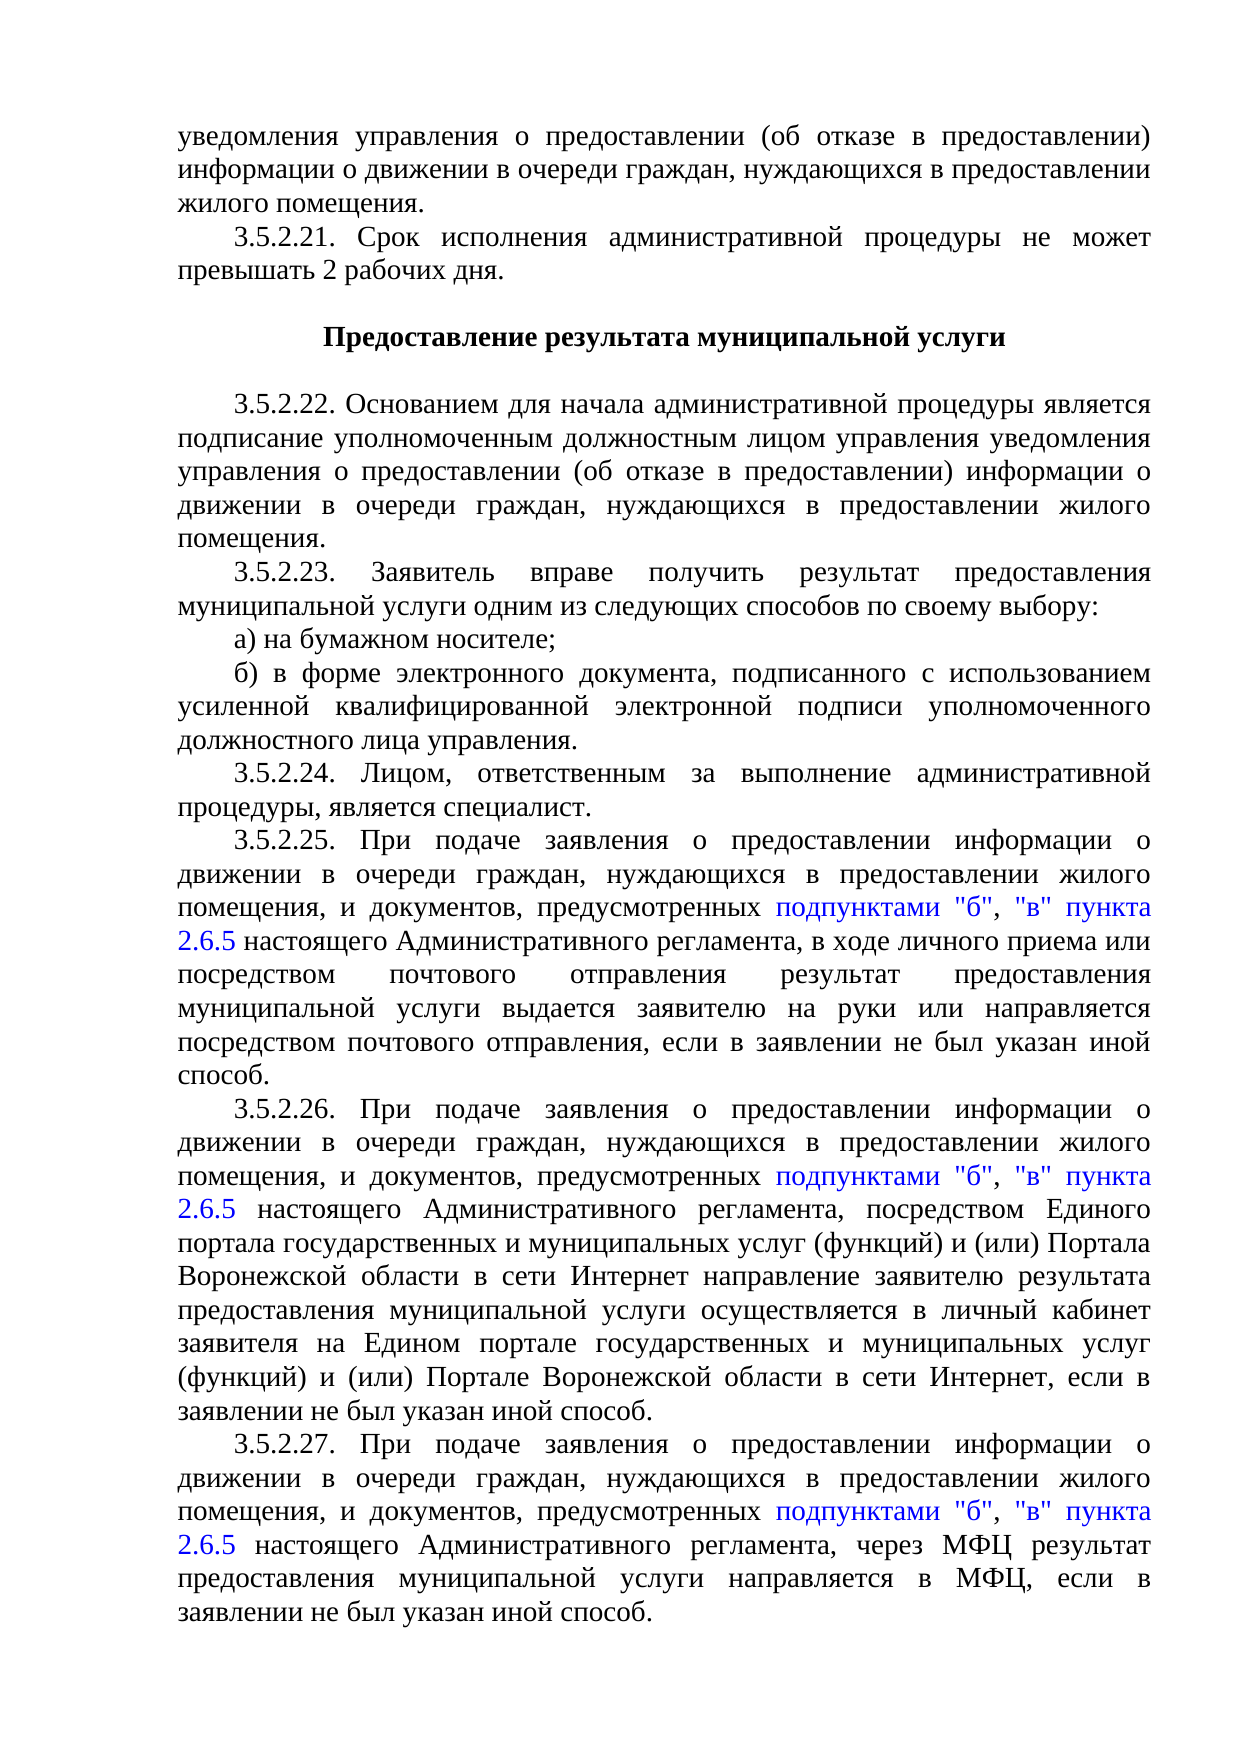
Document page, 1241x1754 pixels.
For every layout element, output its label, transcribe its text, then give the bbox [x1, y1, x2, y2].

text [177, 118, 1152, 219]
title Предоставление результата муниципальной услуги [177, 319, 1152, 353]
text 3.5.2.27. При подаче заявления о предоставлении информации о движении в очереди граждан, нуждающихся в предоставлении жилого помещения, и документов, предусмотренных подпунктами "б", "в" пункта 2.6.5 настоящего Административного регламента, через МФЦ результат предоставления муниципальной услуги направляется в МФЦ, если в заявлении не был указан иной способ. [177, 1426, 1152, 1627]
text 3.5.2.26. При подаче заявления о предоставлении информации о движении в очереди граждан, нуждающихся в предоставлении жилого помещения, и документов, предусмотренных подпунктами "б", "в" пункта 2.6.5 настоящего Административного регламента, посредством Единого портала государственных и муниципальных услуг (функций) и (или) Портала Воронежской области в сети Интернет направление заявителю результата предоставления муниципальной услуги осуществляется в личный кабинет заявителя на Едином портале государственных и муниципальных услуг (функций) и (или) Портале Воронежской области в сети Интернет, если в заявлении не был указан иной способ. [177, 1091, 1152, 1426]
text 3.5.2.22. Основанием для начала административной процедуры является подписание уполномоченным должностным лицом управления уведомления управления о предоставлении (об отказе в предоставлении) информации о движении в очереди граждан, нуждающихся в предоставлении жилого помещения. [177, 386, 1152, 554]
text б) в форме электронного документа, подписанного с использованием усиленной квалифицированной электронной подписи уполномоченного должностного лица управления. [177, 655, 1152, 755]
text 3.5.2.21. Срок исполнения административной процедуры не может превышать 2 рабочих дня. [177, 219, 1152, 286]
text а) на бумажном носителе; [177, 621, 1152, 655]
text 3.5.2.25. При подаче заявления о предоставлении информации о движении в очереди граждан, нуждающихся в предоставлении жилого помещения, и документов, предусмотренных подпунктами "б", "в" пункта 2.6.5 настоящего Административного регламента, в ходе личного приема или посредством почтового отправления результат предоставления муниципальной услуги выдается заявителю на руки или направляется посредством почтового отправления, если в заявлении не был указан иной способ. [177, 822, 1152, 1091]
text 3.5.2.24. Лицом, ответственным за выполнение административной процедуры, является специалист. [177, 755, 1152, 822]
text 3.5.2.23. Заявитель вправе получить результат предоставления муниципальной услуги одним из следующих способов по своему выбору: [177, 554, 1152, 621]
